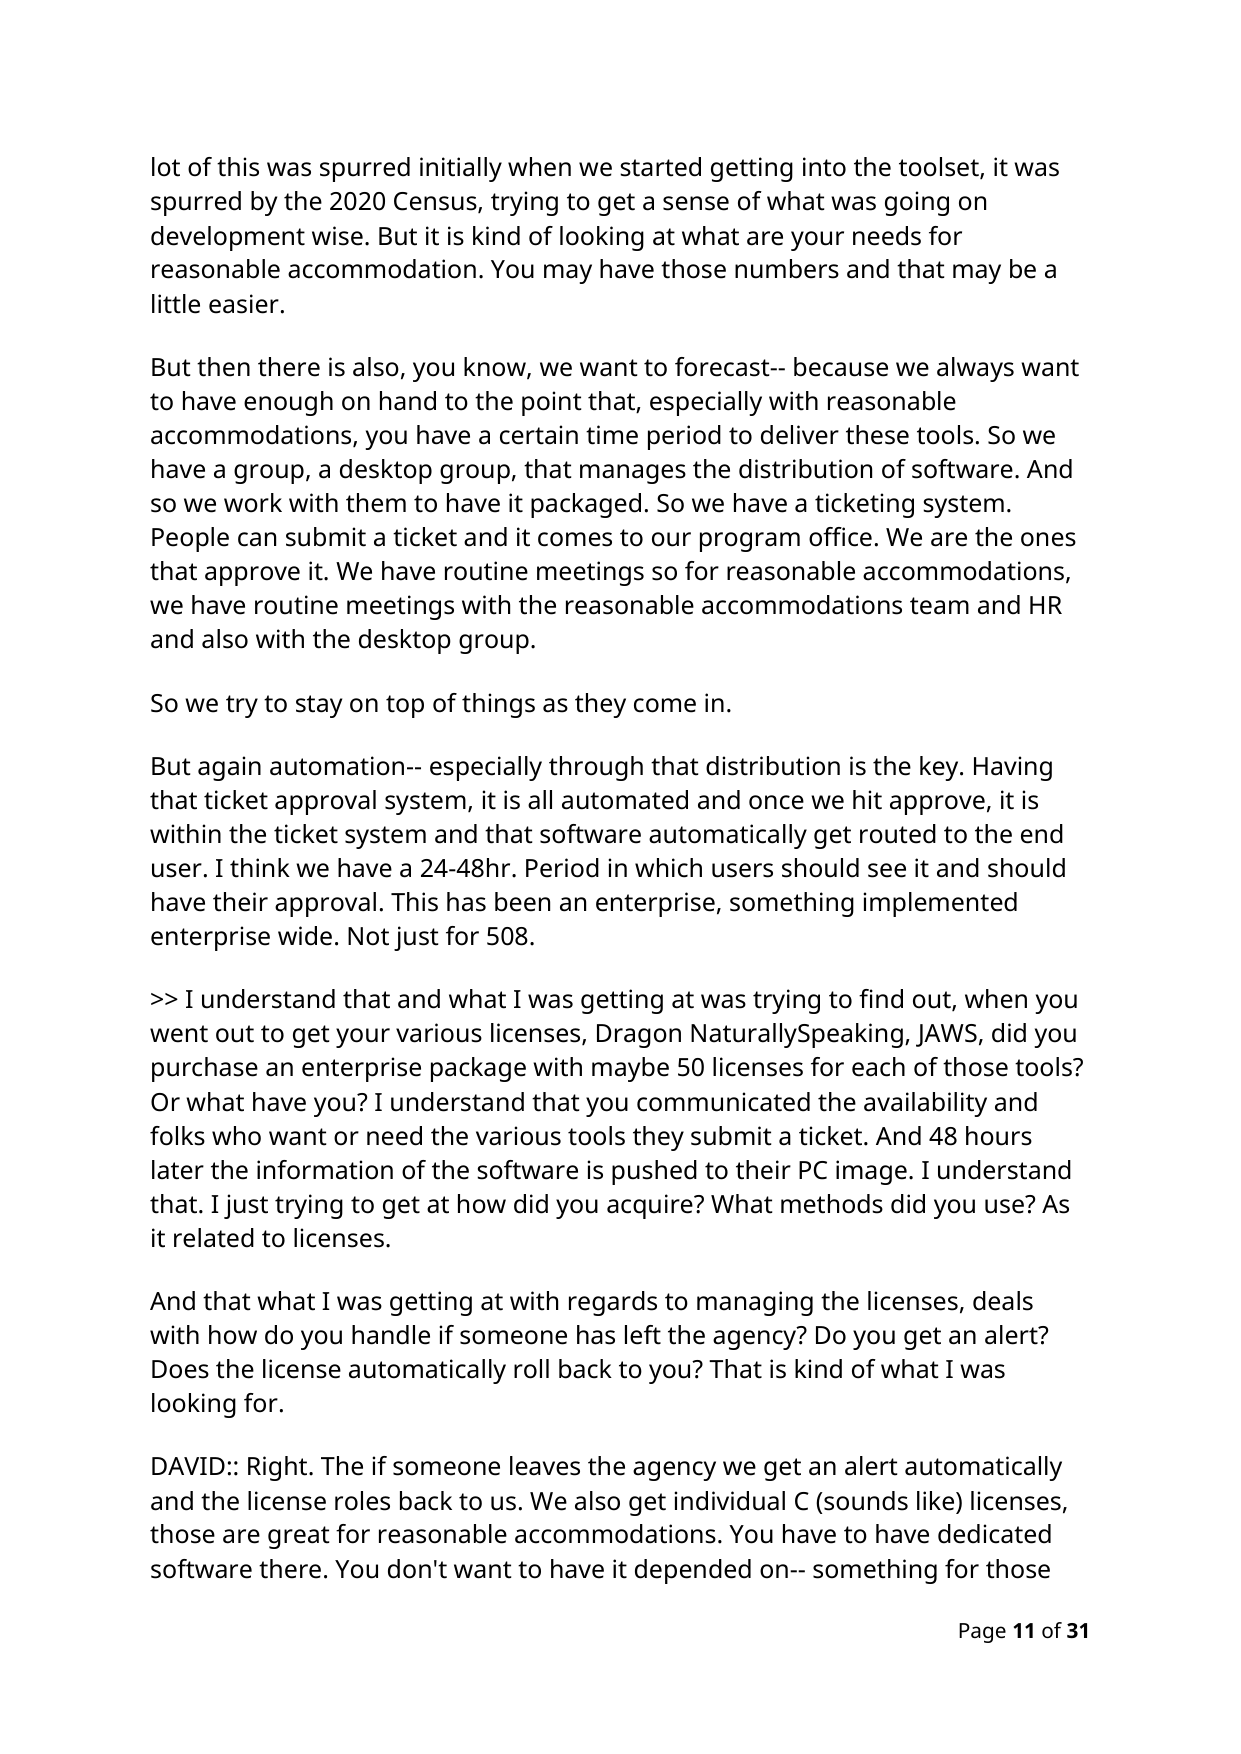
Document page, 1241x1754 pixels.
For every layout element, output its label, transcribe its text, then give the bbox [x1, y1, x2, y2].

text But then there is also, you know, we want to forecast-- because we always want to have enough on hand to the point that, especially with reasonable accommodations, you have a certain time period to deliver these tools. So we have a group, a desktop group, that manages the distribution of software. And so we work with them to have it packaged. So we have a ticketing system. People can submit a ticket and it comes to our program office. We are the ones that approve it. We have routine meetings so for reasonable accommodations, we have routine meetings with the reasonable accommodations team and HR and also with the desktop group. [150, 349, 1090, 656]
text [150, 1449, 1090, 1585]
text So we try to stay on top of things as they come in. [150, 685, 1090, 719]
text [150, 150, 1090, 320]
text But again automation-- especially through that distribution is the key. Having that ticket approval system, it is all automated and once we hit approve, it is within the ticket system and that software automatically get routed to the end user. I think we have a 24-48hr. Period in which users should see it and should have their approval. This has been an enterprise, something implemented enterprise wide. Not just for 508. [150, 748, 1090, 953]
text And that what I was getting at with regards to managing the licenses, deals with how do you handle if someone has left the agency? Do you get an alert? Does the license automatically roll back to you? That is kind of what I was looking for. [150, 1284, 1090, 1420]
text >> I understand that and what I was getting at was trying to find out, when you went out to get your various licenses, Dragon NaturallySpeaking, JAWS, did you purchase an enterprise package with maybe 50 licenses for each of those tools? Or what have you? I understand that you communicated the availability and folks who want or need the various tools they submit a ticket. And 48 hours later the information of the software is pushed to their PC image. I understand that. I just trying to get at how did you acquire? What methods did you use? As it related to licenses. [150, 982, 1090, 1254]
